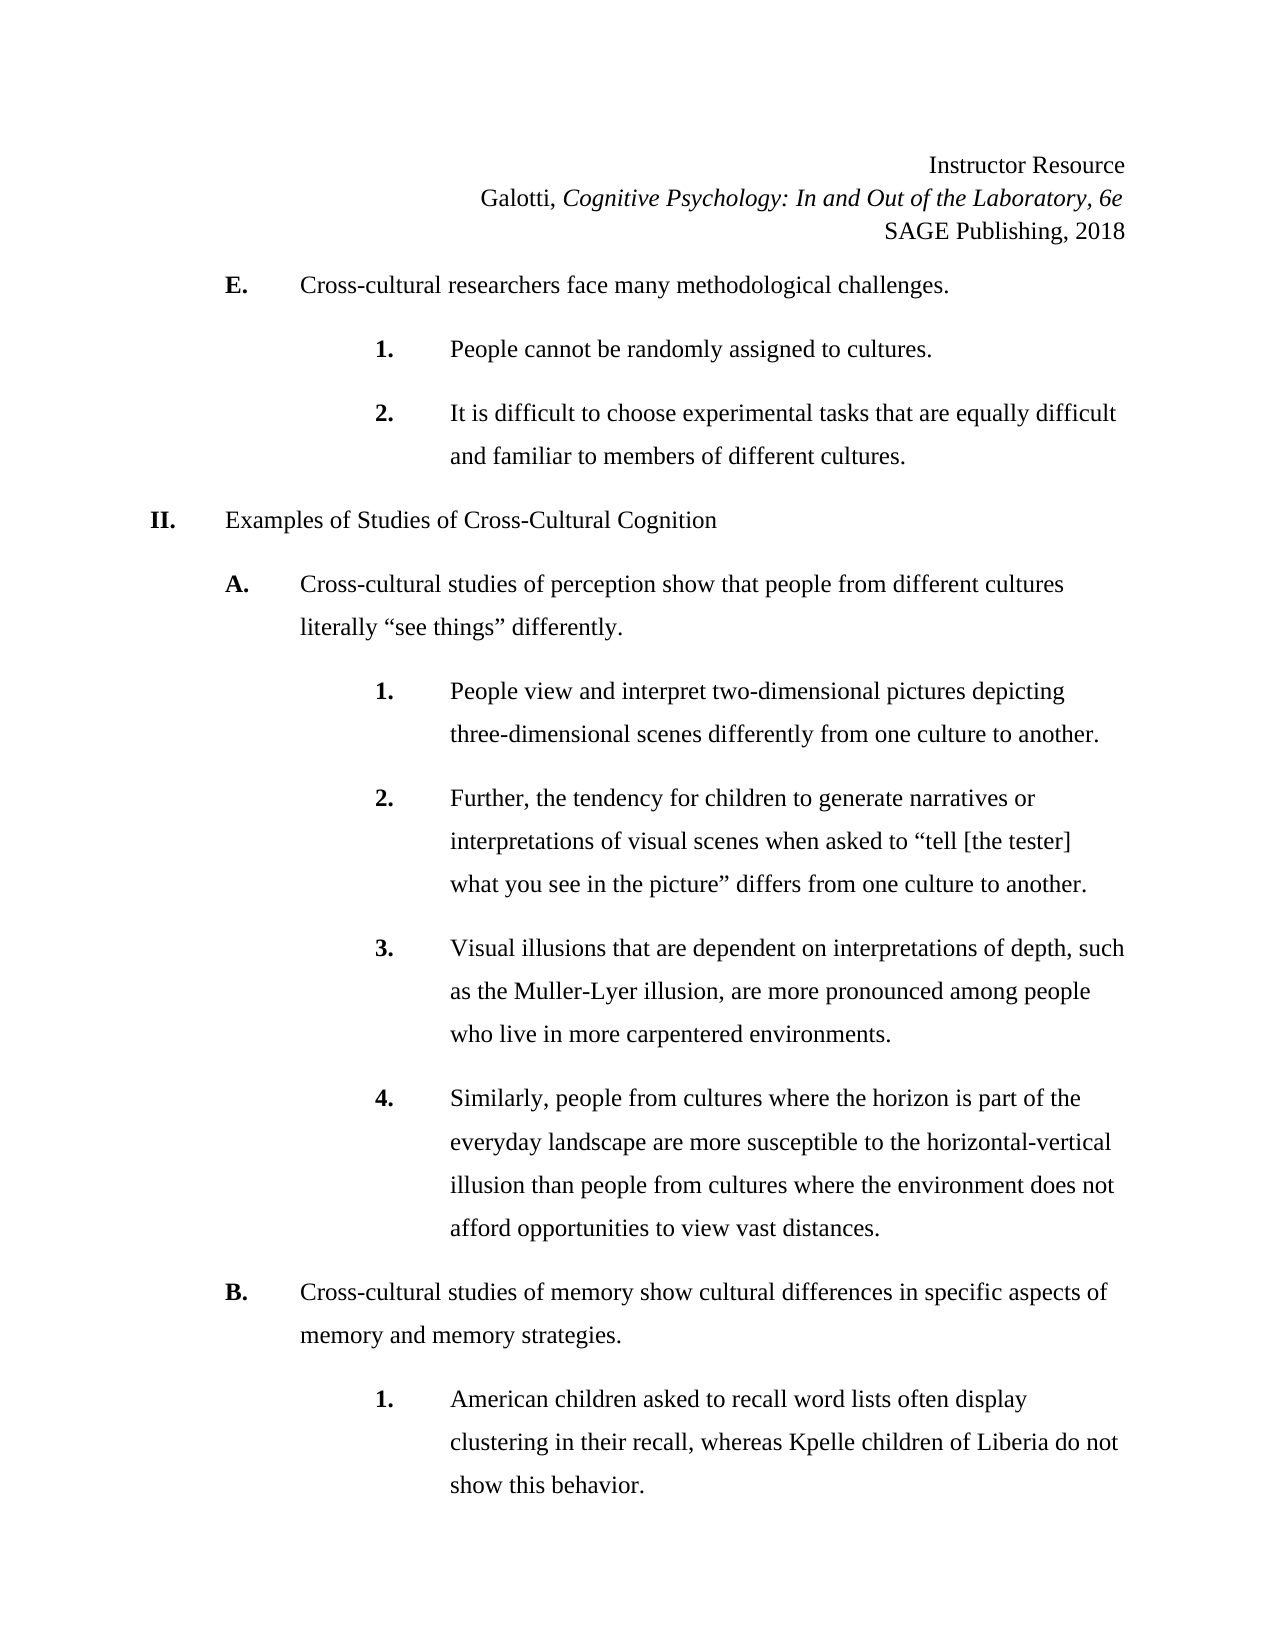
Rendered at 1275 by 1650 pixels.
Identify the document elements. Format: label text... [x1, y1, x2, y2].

list II. Examples of Studies of Cross-Cultural Cognition [150, 505, 1125, 534]
list 1. People cannot be randomly assigned to cultures. [375, 334, 1125, 363]
list A. Cross-cultural studies of perception show that people from different cultures literally “see things” differently. [225, 569, 1125, 641]
list 4. Similarly, people from cultures where the horizon is part of the everyday landscape are more susceptible to the horizontal-vertical illusion than people from cultures where the environment does not afford opportunities to view vast distances. [375, 1083, 1125, 1242]
list B. Cross-cultural studies of memory show cultural differences in specific aspects of memory and memory strategies. [225, 1277, 1125, 1349]
list E. Cross-cultural researchers face many methodological challenges. [225, 270, 1125, 299]
list 2. Further, the tendency for children to generate narratives or interpretations of visual scenes when asked to “tell [the tester] what you see in the picture” differs from one culture to another. [375, 783, 1125, 898]
list 3. Visual illusions that are dependent on interpretations of depth, such as the Muller-Lyer illusion, are more pronounced among people who live in more carpentered environments. [375, 933, 1125, 1048]
list 1. People view and interpret two-dimensional pictures depicting three-dimensional scenes differently from one culture to another. [375, 676, 1125, 748]
list 2. It is difficult to choose experimental tasks that are equally difficult and familiar to members of different cultures. [375, 398, 1125, 470]
list 1. American children asked to recall word lists often display clustering in their recall, whereas Kpelle children of Liberia do not show this behavior. [375, 1384, 1125, 1499]
